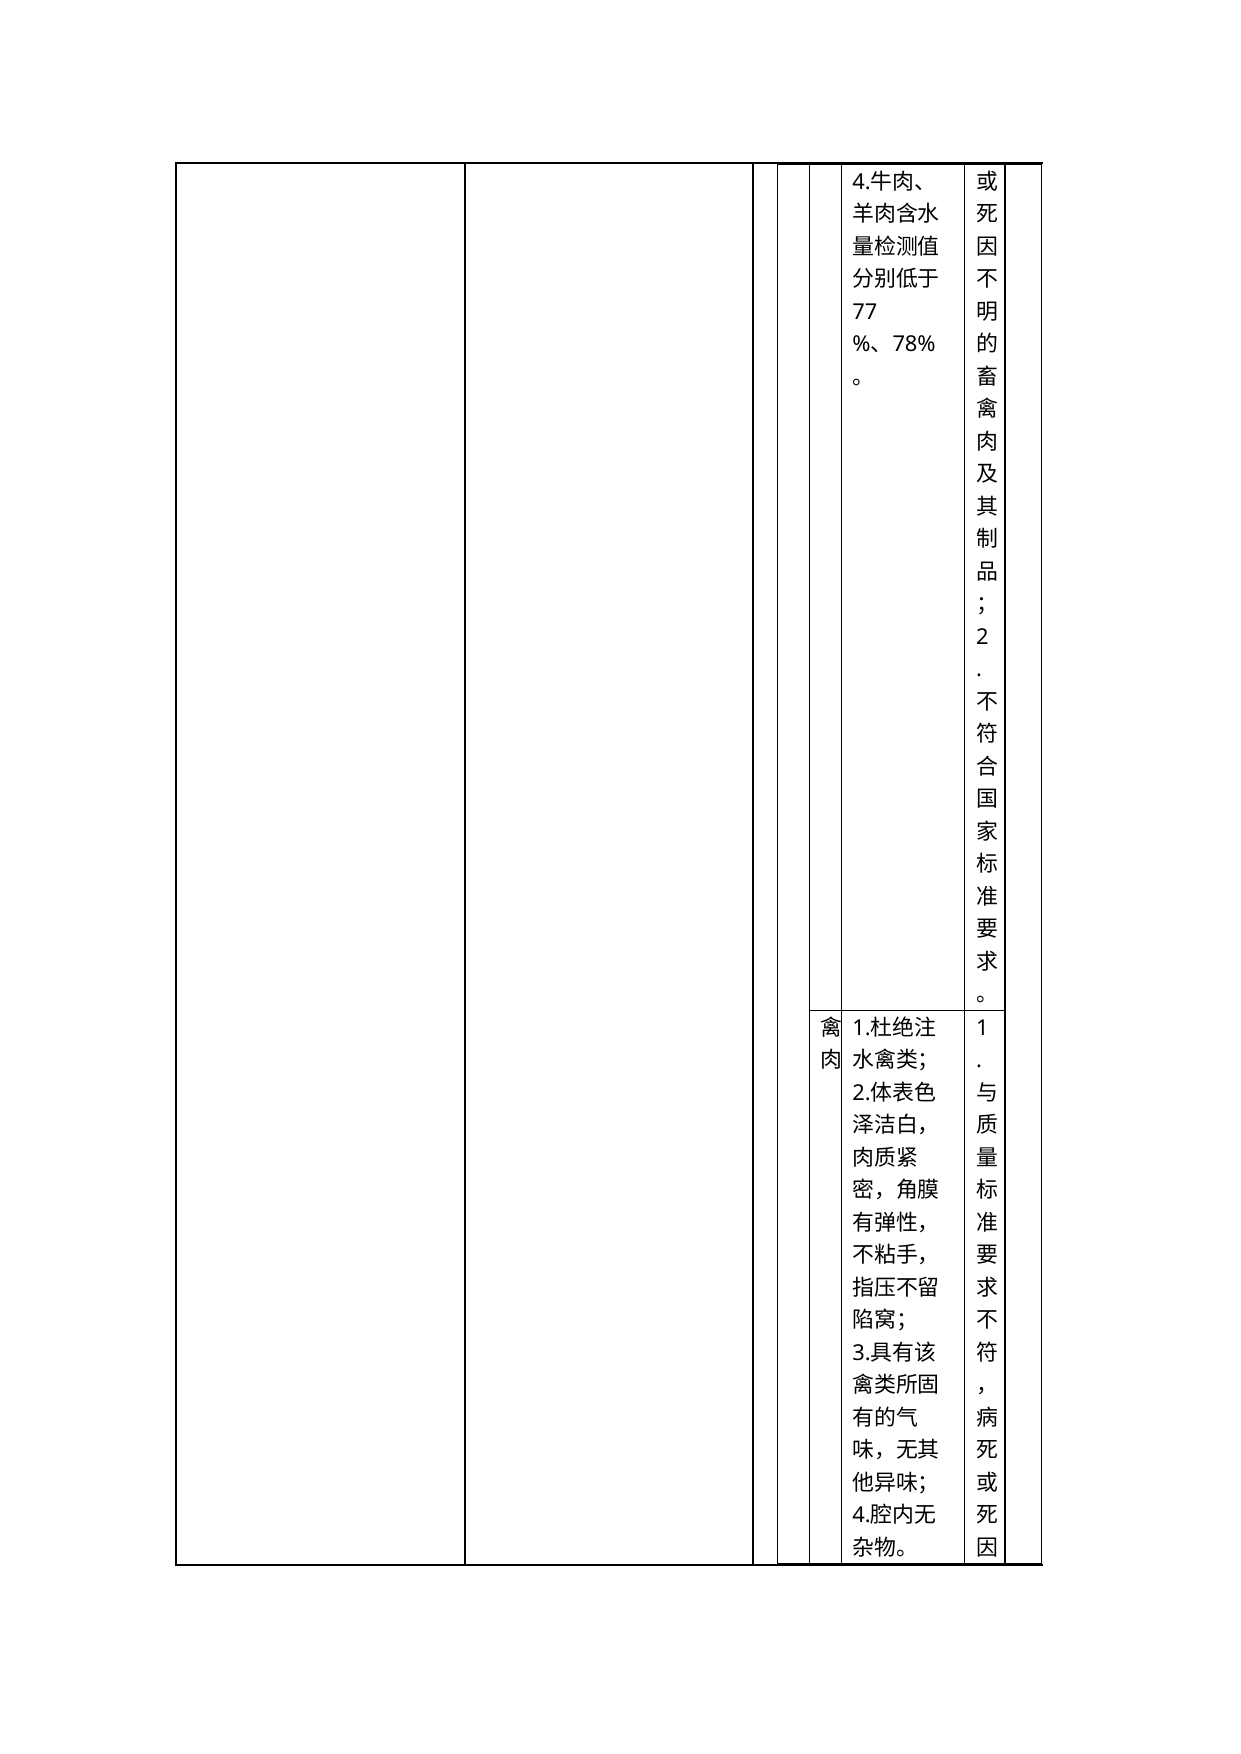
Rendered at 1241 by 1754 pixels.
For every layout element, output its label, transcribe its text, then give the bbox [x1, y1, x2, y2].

table_cell 3 [177, 164, 464, 1564]
table_cell [466, 164, 752, 1564]
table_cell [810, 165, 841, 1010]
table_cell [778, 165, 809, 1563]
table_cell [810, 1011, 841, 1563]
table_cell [842, 165, 964, 1010]
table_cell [1006, 165, 1041, 1563]
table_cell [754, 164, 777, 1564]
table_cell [842, 1011, 964, 1563]
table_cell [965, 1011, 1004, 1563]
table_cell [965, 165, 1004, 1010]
